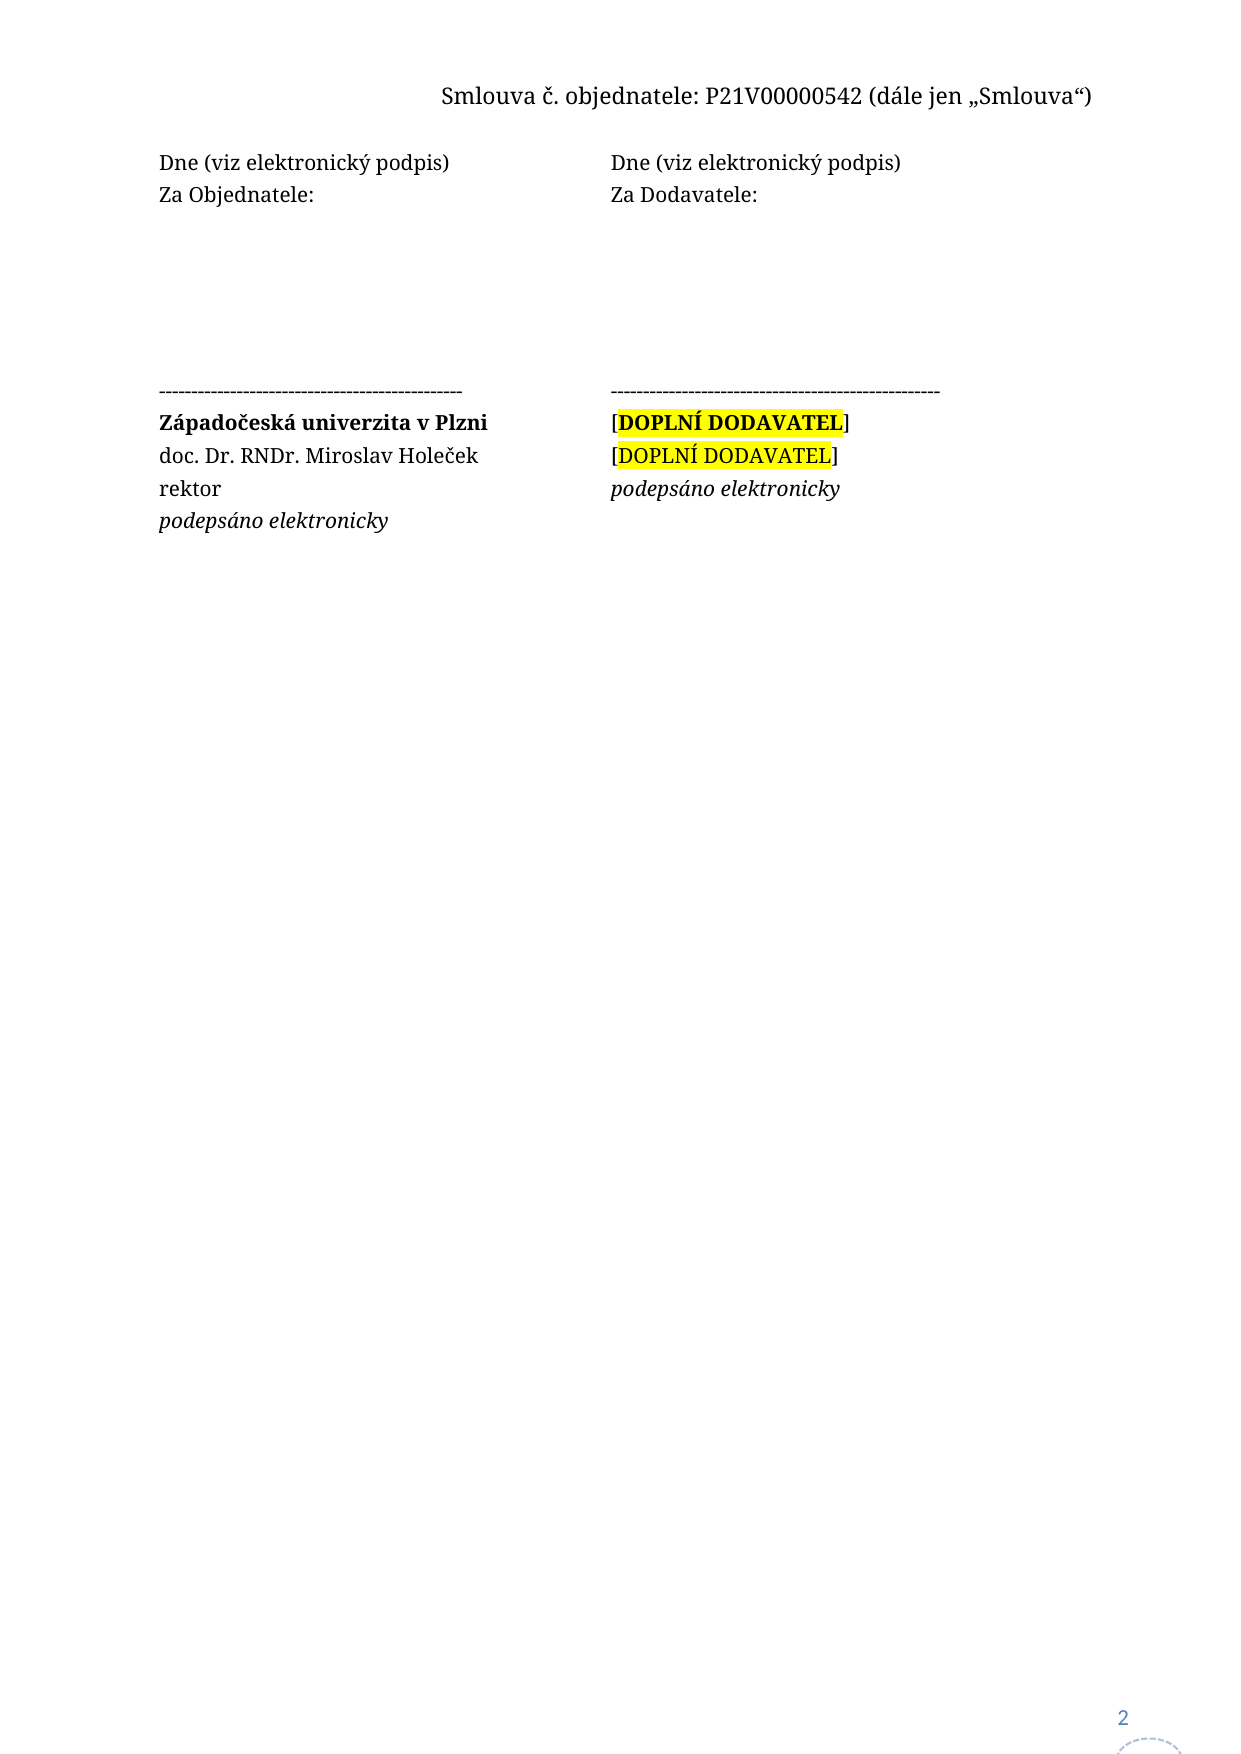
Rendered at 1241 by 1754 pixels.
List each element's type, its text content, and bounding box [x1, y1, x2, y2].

table_header Dne (viz elektronický podpis) Za Dodavatele: --------------------------------------------------- [DOPLNÍ DODAVATEL] [DOPLNÍ DODAVATEL] podepsáno elektronicky [599, 148, 1051, 539]
table_header Dne (viz elektronický podpis) Za Objednatele: ----------------------------------------------- Západočeská univerzita v Plzni doc. Dr. RNDr. Miroslav Holeček rektor podepsáno elektronicky [148, 148, 599, 539]
